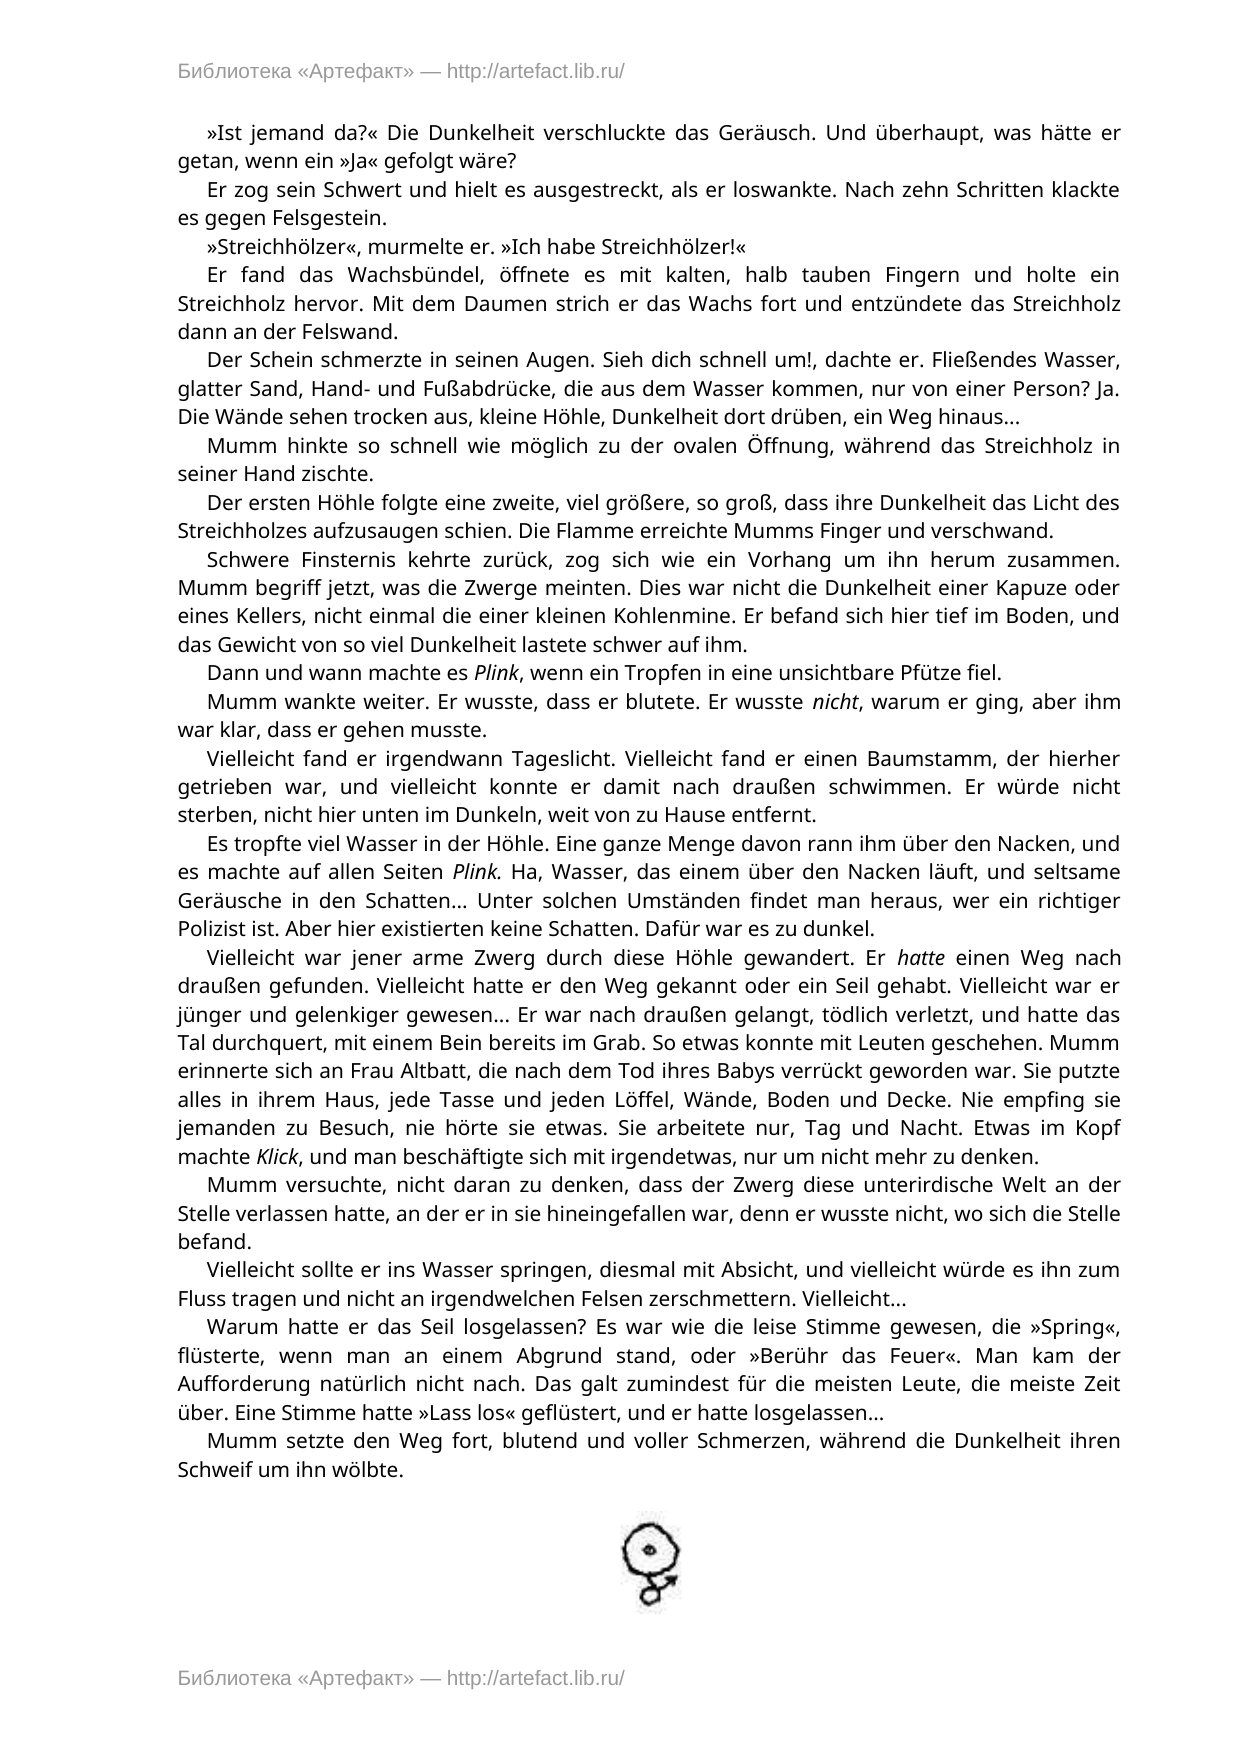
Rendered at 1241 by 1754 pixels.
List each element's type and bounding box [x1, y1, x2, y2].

picture [607, 1511, 693, 1618]
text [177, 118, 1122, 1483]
